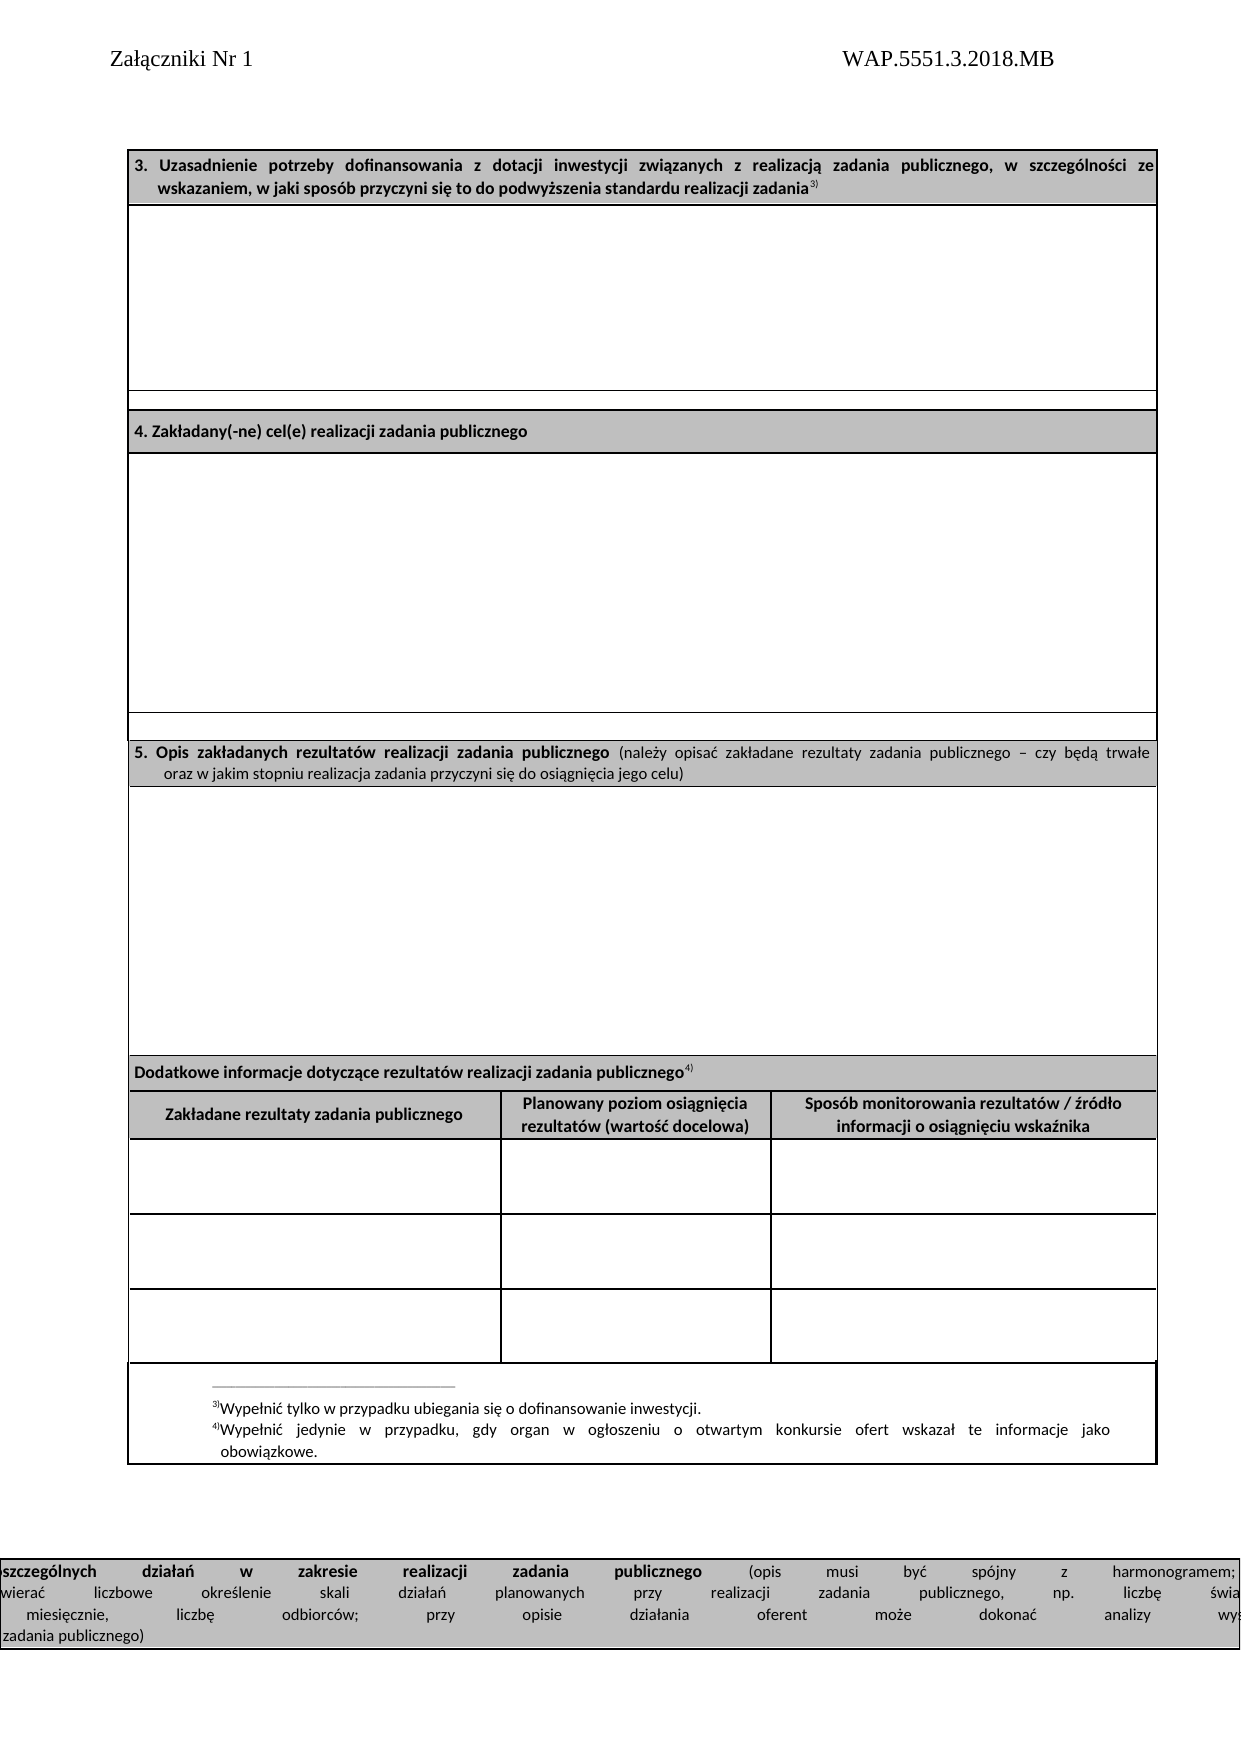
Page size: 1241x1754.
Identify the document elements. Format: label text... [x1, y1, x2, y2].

table_header 3. Uzasadnienie potrzeby dofinansowania z dotacji inwestycji związanych z realizacją zadania publicznego, w szczególności ze wskazaniem, w jaki sposób przyczyni się to do podwyższenia standardu realizacji zadania3) [129, 151, 1156, 203]
table_cell [129, 391, 1156, 409]
table_cell [502, 1215, 770, 1288]
table_cell ___________________________________________________ 3)Wypełnić tylko w przypadku ubiegania się o dofinansowanie inwestycji. 4)Wypełnić jedynie w przypadku, gdy organ w ogłoszeniu o otwartym konkursie ofert wskazał te informacje jako obowiązkowe. [129, 1363, 1155, 1463]
table_cell [772, 1288, 1157, 1362]
table_cell [129, 713, 1156, 740]
table_cell Zakładane rezultaty zadania publicznego [129, 1091, 500, 1138]
table_cell [772, 1213, 1157, 1288]
table_cell [129, 1139, 500, 1213]
table_cell [129, 206, 1156, 389]
table_cell [502, 1140, 770, 1213]
table_cell [129, 454, 1156, 712]
table_cell [502, 1290, 770, 1362]
table_header 6. Opis poszczególnych działań w zakresie realizacji zadania publicznego (opis musi być spójny z harmonogramem; ponadto opis powinien zawierać liczbowe określenie skali działań planowanych przy realizacji zadania publicznego, np. liczbę świadczeń udzielanych tygodniowo, miesięcznie, liczbę odbiorców; przy opisie działania oferent może dokonać analizy wystąpienia ryzyka w trakcie realizacji zadania publicznego) [1, 1560, 1239, 1647]
table_cell Planowany poziom osiągnięcia rezultatów (wartość docelowa) [502, 1092, 770, 1138]
table_cell 4. Zakładany(-ne) cel(e) realizacji zadania publicznego [129, 411, 1156, 452]
table_cell [772, 1138, 1157, 1213]
table_cell Sposób monitorowania rezultatów / źródło informacji o osiągnięciu wskaźnika [772, 1090, 1157, 1138]
table_cell [129, 1289, 500, 1362]
table_cell Dodatkowe informacje dotyczące rezultatów realizacji zadania publicznego4) [129, 1055, 1157, 1090]
table_cell [129, 786, 1157, 1055]
table_cell 5. Opis zakładanych rezultatów realizacji zadania publicznego (należy opisać zakładane rezultaty zadania publicznego ‒ czy będą trwałe oraz w jakim stopniu realizacja zadania przyczyni się do osiągnięcia jego celu) [129, 741, 1157, 786]
table_cell [129, 1214, 500, 1288]
